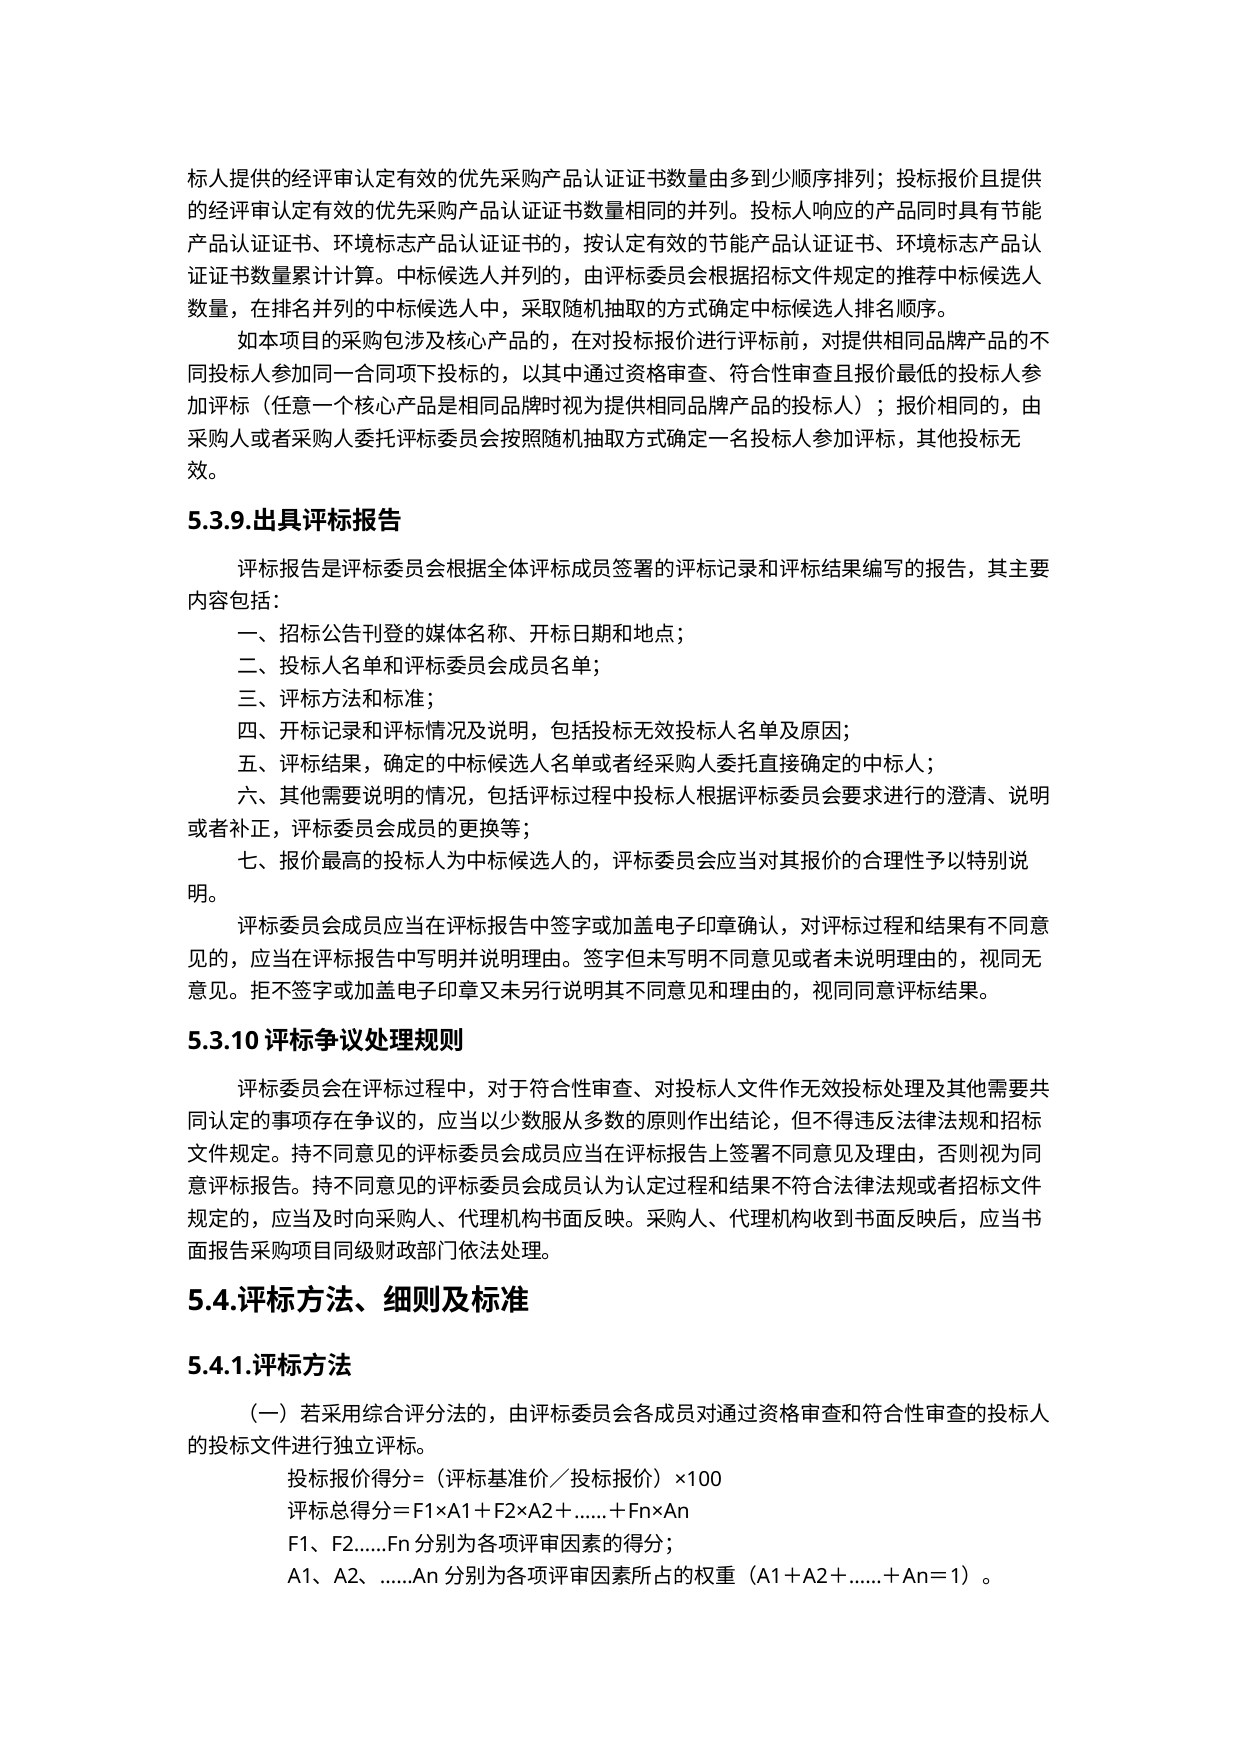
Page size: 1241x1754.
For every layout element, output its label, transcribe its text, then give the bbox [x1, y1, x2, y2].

text 评标总得分＝F1×A1＋F2×A2＋……＋Fn×An [187, 1494, 1053, 1527]
text 5.3.10评标争议处理规则 [187, 1007, 1053, 1072]
text （一）若采用综合评分法的，由评标委员会各成员对通过资格审查和符合性审查的投标人的投标文件进行独立评标。 [187, 1397, 1053, 1462]
text F1、F2……Fn分别为各项评审因素的得分； [187, 1527, 1053, 1559]
text 5.4.1.评标方法 [187, 1332, 1053, 1397]
text 二、投标人名单和评标委员会成员名单； [187, 649, 1053, 682]
text 评标委员会成员应当在评标报告中签字或加盖电子印章确认，对评标过程和结果有不同意见的，应当在评标报告中写明并说明理由。签字但未写明不同意见或者未说明理由的，视同无意见。拒不签字或加盖电子印章又未另行说明其不同意见和理由的，视同同意评标结果。 [187, 909, 1053, 1007]
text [187, 162, 1053, 324]
text 四、开标记录和评标情况及说明，包括投标无效投标人名单及原因； [187, 714, 1053, 747]
text 投标报价得分=（评标基准价／投标报价）×100 [187, 1462, 1053, 1494]
text 六、其他需要说明的情况，包括评标过程中投标人根据评标委员会要求进行的澄清、说明或者补正，评标委员会成员的更换等； [187, 779, 1053, 844]
text A1、A2、……An 分别为各项评审因素所占的权重（A1＋A2＋……＋An＝1）。 [187, 1559, 1053, 1592]
text 评标委员会在评标过程中，对于符合性审查、对投标人文件作无效投标处理及其他需要共同认定的事项存在争议的，应当以少数服从多数的原则作出结论，但不得违反法律法规和招标文件规定。持不同意见的评标委员会成员应当在评标报告上签署不同意见及理由，否则视为同意评标报告。持不同意见的评标委员会成员认为认定过程和结果不符合法律法规或者招标文件规定的，应当及时向采购人、代理机构书面反映。采购人、代理机构收到书面反映后，应当书面报告采购项目同级财政部门依法处理。 [187, 1072, 1053, 1267]
text 三、评标方法和标准； [187, 682, 1053, 714]
text 5.3.9.出具评标报告 [187, 487, 1053, 552]
text 一、招标公告刊登的媒体名称、开标日期和地点； [187, 617, 1053, 649]
text 五、评标结果，确定的中标候选人名单或者经采购人委托直接确定的中标人； [187, 747, 1053, 779]
text 评标报告是评标委员会根据全体评标成员签署的评标记录和评标结果编写的报告，其主要内容包括： [187, 552, 1053, 617]
text 5.4.评标方法、细则及标准 [187, 1267, 1053, 1332]
text 七、报价最高的投标人为中标候选人的，评标委员会应当对其报价的合理性予以特别说明。 [187, 844, 1053, 909]
text 如本项目的采购包涉及核心产品的，在对投标报价进行评标前，对提供相同品牌产品的不同投标人参加同一合同项下投标的，以其中通过资格审查、符合性审查且报价最低的投标人参加评标（任意一个核心产品是相同品牌时视为提供相同品牌产品的投标人）；报价相同的，由采购人或者采购人委托评标委员会按照随机抽取方式确定一名投标人参加评标，其他投标无效。 [187, 324, 1053, 487]
